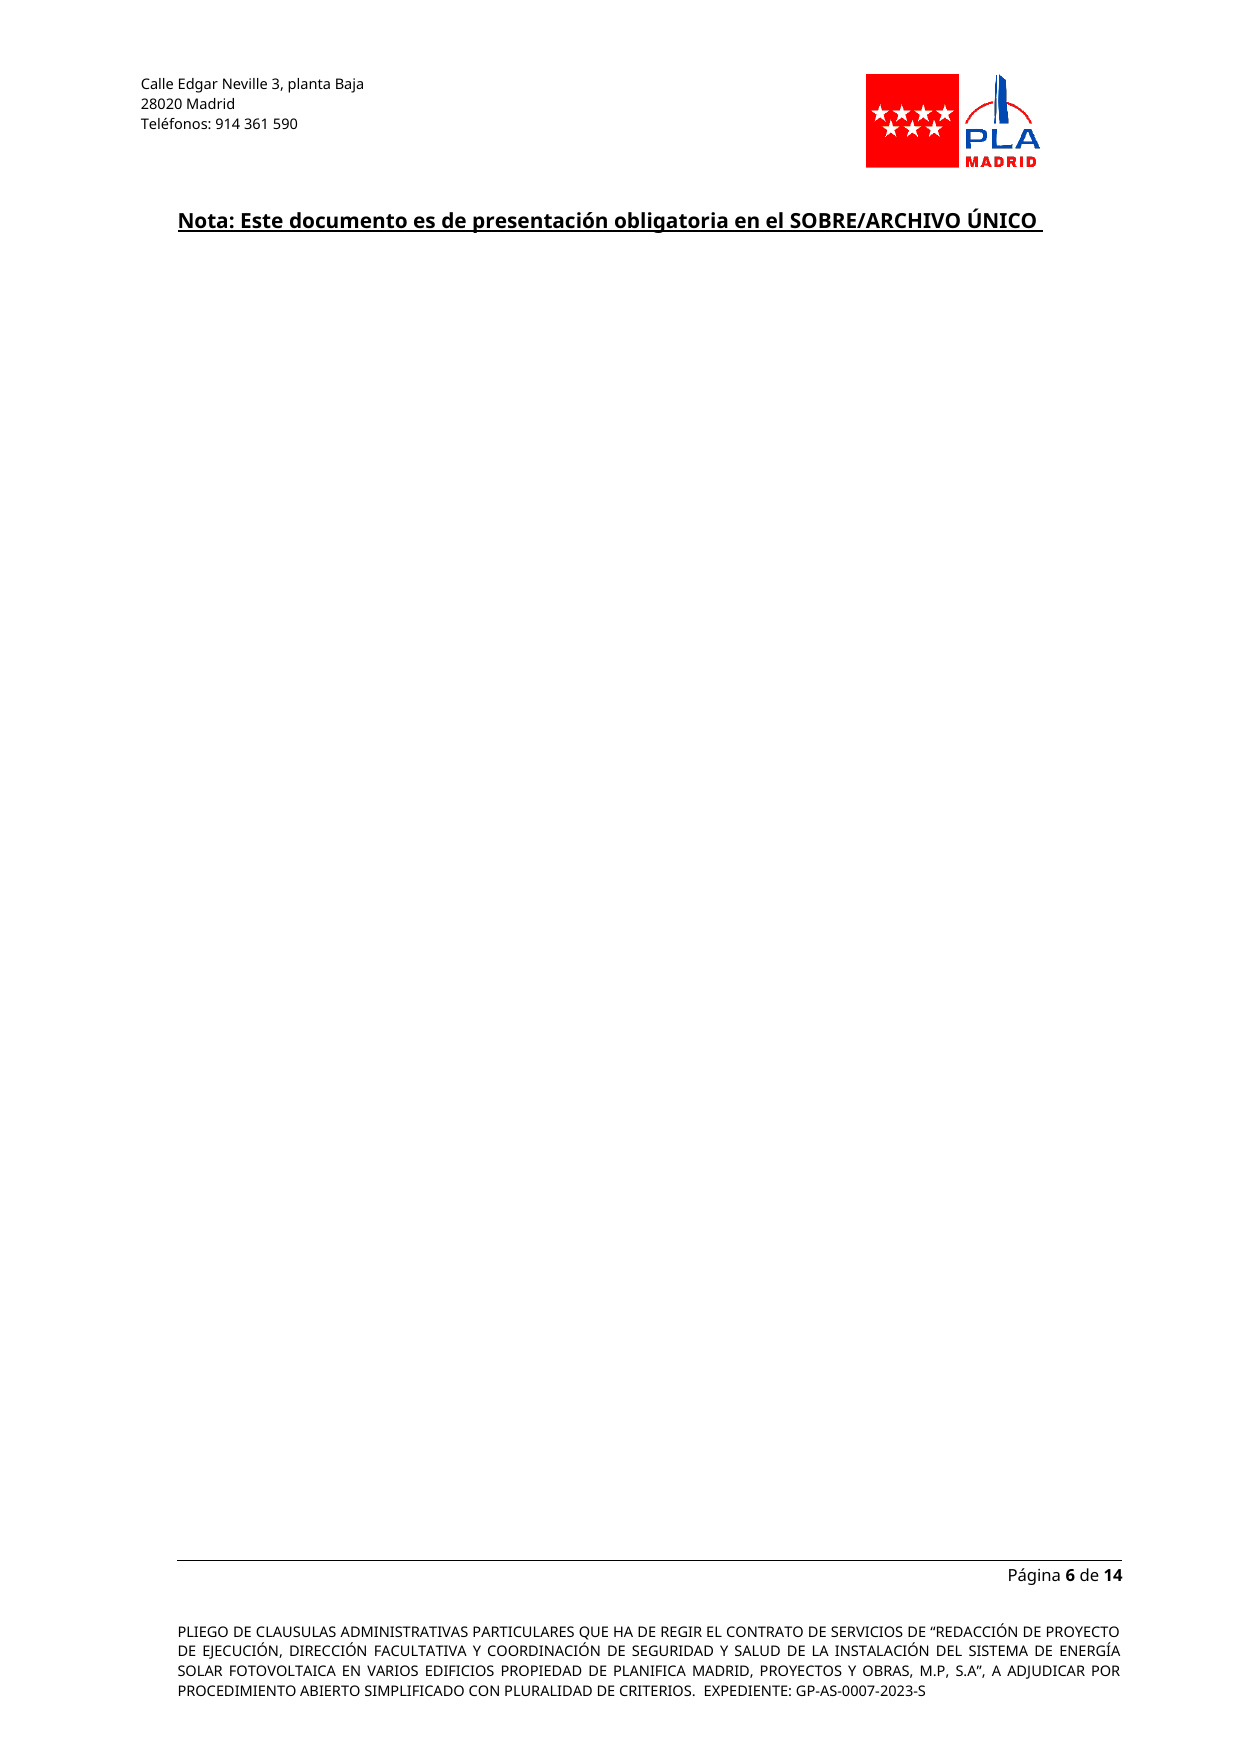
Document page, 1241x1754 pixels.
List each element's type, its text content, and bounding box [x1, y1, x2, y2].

picture [865, 73, 1042, 168]
text Nota: Este documento es de presentación obligatoria en el SOBRE/ARCHIVO ÚNICO [177, 206, 1122, 234]
